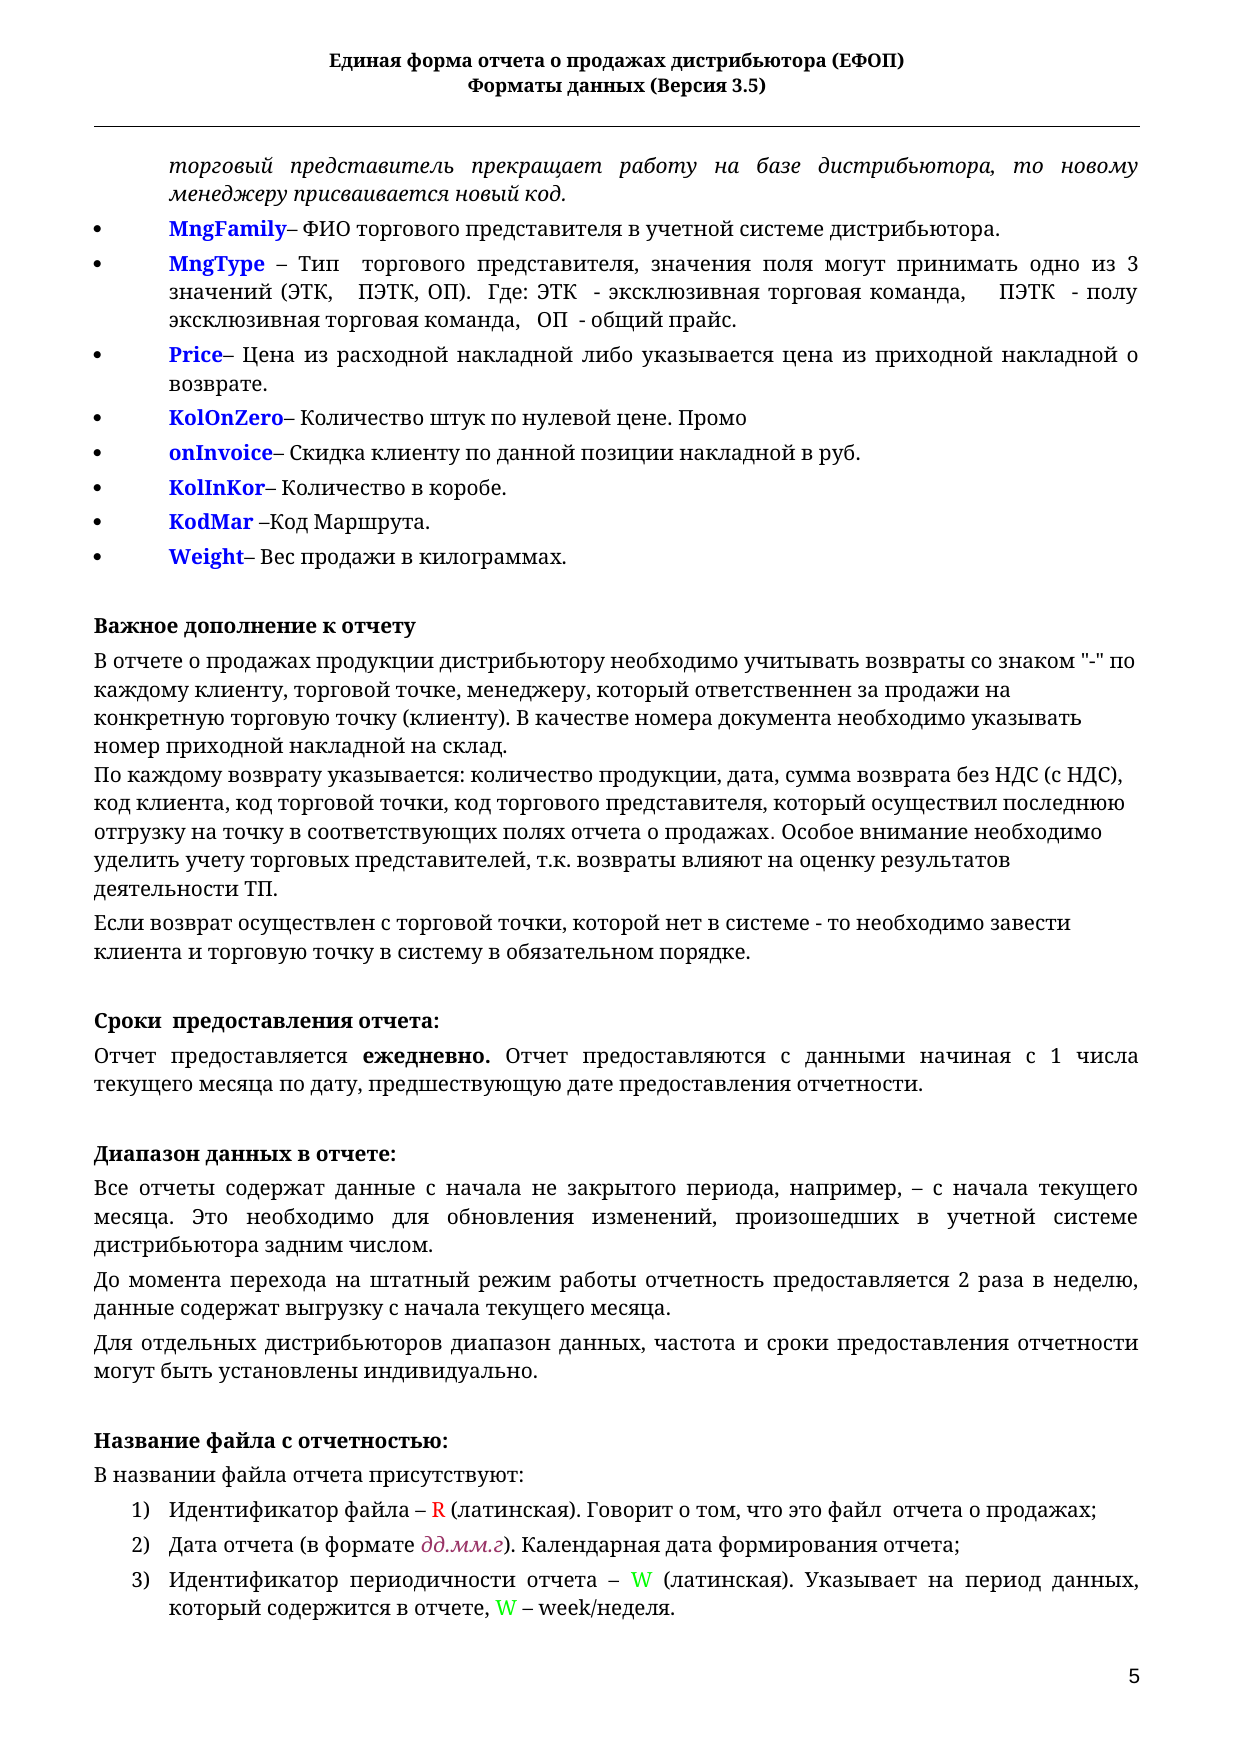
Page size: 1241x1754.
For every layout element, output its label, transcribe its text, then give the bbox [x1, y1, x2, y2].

list Дата отчета (в формате дд.мм.г). Календарная дата формирования отчета; [131, 1530, 1140, 1558]
text Диапазон данных в отчете: [94, 1139, 1140, 1167]
text Название файла с отчетностью: [94, 1426, 1140, 1454]
text Важное дополнение к отчету [94, 612, 1140, 640]
text Если возврат осуществлен с торговой точки, которой нет в системе - то необходимо завести клиента и торговую точку в систему в обязательном порядке. [94, 908, 1140, 965]
text В отчете о продажах продукции дистрибьютору необходимо учитывать возвраты со знаком "-" по каждому клиенту, торговой точке, менеджеру, который ответственнен за продажи на конкретную торговую точку (клиенту). В качестве номера документа необходимо указывать номер приходной накладной на склад. По каждому возврату указывается: количество продукции, дата, сумма возврата без НДС (с НДС), код клиента, код торговой точки, код торгового представителя, который осуществил последнюю отгрузку на точку в соответствующих полях отчета о продажах. Особое внимание необходимо уделить учету торговых представителей, т.к. возвраты влияют на оценку результатов деятельности ТП. [94, 646, 1140, 902]
list Weight– Вес продажи в килограммах. [94, 542, 1140, 571]
list MngFamily– ФИО торгового представителя в учетной системе дистрибьютора. [94, 214, 1140, 242]
list onInvoice– Скидка клиенту по данной позиции накладной в руб. [94, 438, 1140, 467]
text Сроки предоставления отчета: [94, 1006, 1140, 1035]
text В названии файла отчета присутствуют: [94, 1461, 1140, 1489]
list MngType – Тип торгового представителя, значения поля могут принимать одно из 3 значений (ЭТК, ПЭТК, ОП). Где: ЭТК - эксклюзивная торговая команда, ПЭТК - полу эксклюзивная торговая команда, ОП - общий прайс. [94, 249, 1140, 334]
list KolInKor– Количество в коробе. [94, 473, 1140, 501]
text Отчет предоставляется ежедневно. Отчет предоставляются с данными начиная с 1 числа текущего месяца по дату, предшествующую дате предоставления отчетности. [94, 1041, 1140, 1098]
list Price– Цена из расходной накладной либо указывается цена из приходной накладной о возврате. [94, 340, 1140, 397]
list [94, 151, 1140, 208]
list Идентификатор файла – R (латинская). Говорит о том, что это файл отчета о продажах; [131, 1495, 1140, 1524]
text Все отчеты содержат данные с начала не закрытого периода, например, – с начала текущего месяца. Это необходимо для обновления изменений, произошедших в учетной системе дистрибьютора задним числом. [94, 1173, 1140, 1259]
list Идентификатор периодичности отчета – W (латинская). Указывает на период данных, который содержится в отчете, W – week/неделя. [131, 1565, 1140, 1622]
list KolOnZero– Количество штук по нулевой цене. Промо [94, 403, 1140, 432]
text До момента перехода на штатный режим работы отчетность предоставляется 2 раза в неделю, данные содержат выгрузку с начала текущего месяца. [94, 1265, 1140, 1322]
list KodMar –Код Маршрута. [94, 507, 1140, 536]
text Для отдельных дистрибьюторов диапазон данных, частота и сроки предоставления отчетности могут быть установлены индивидуально. [94, 1328, 1140, 1385]
